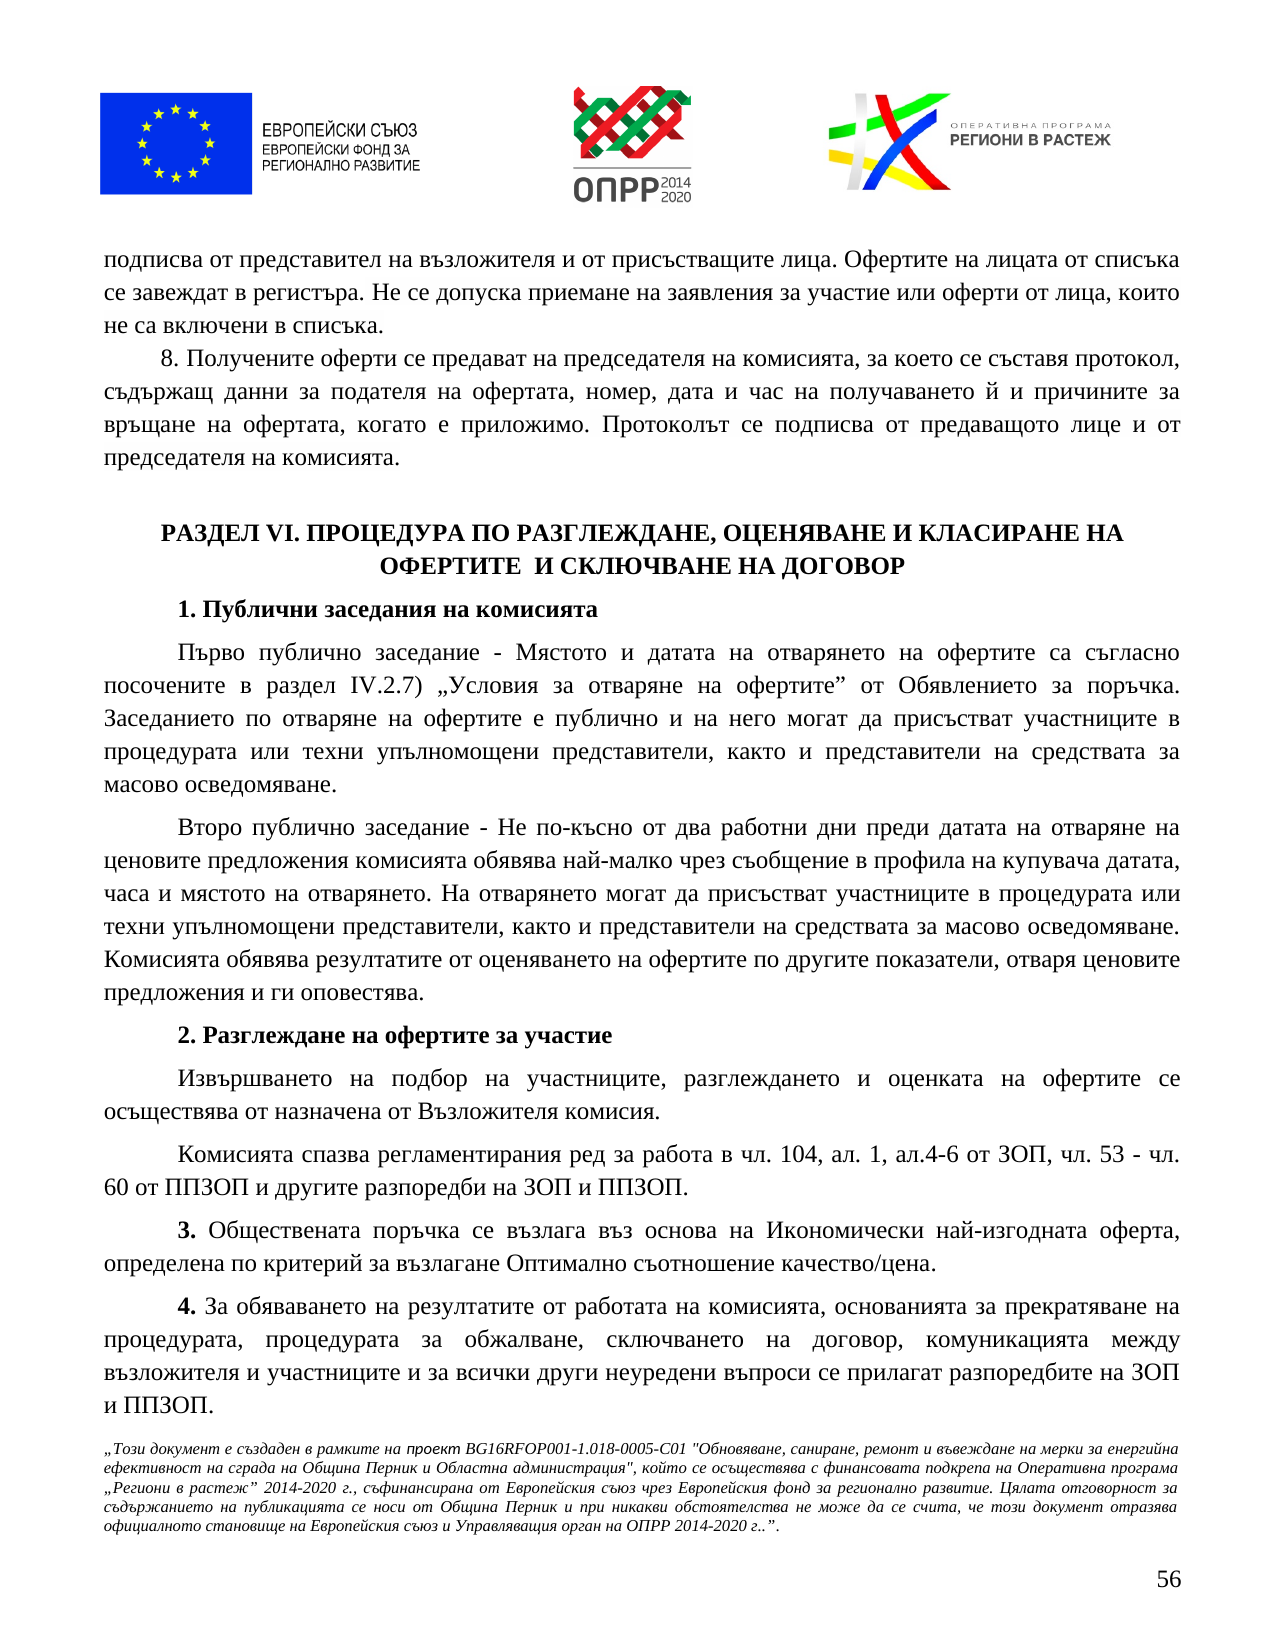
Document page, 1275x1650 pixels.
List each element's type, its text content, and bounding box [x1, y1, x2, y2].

text 1. Публични заседания на комисията [103, 594, 1181, 623]
text Второ публично заседание - Не по-късно от два работни дни преди датата на отваряне на ценовите предложения комисията обявява най-малко чрез съобщение в профила на купувача датата, часа и мястото на отварянето. На отварянето могат да присъстват участниците в процедурата или техни упълномощени представители, както и представители на средствата за масово осведомяване. Комисията обявява резултатите от оценяването на офертите по другите показатели, отваря ценовите предложения и ги оповестява. [103, 812, 1181, 1006]
text Първо публично заседание - Мястото и датата на отварянето на офертите са съгласно посочените в раздел IV.2.7) „Условия за отваряне на офертите” от Обявлението за поръчка. Заседанието по отваряне на офертите е публично и на него могат да присъстват участниците в процедурата или техни упълномощени представители, както и представители на средствата за масово осведомяване. [103, 637, 1181, 798]
text 3. Обществената поръчка се възлага въз основа на Икономически най-изгодната оферта, определена по критерий за възлагане Оптимално съотношение качество/цена. [103, 1215, 1181, 1277]
text РАЗДЕЛ VI. ПРОЦЕДУРА ПО РАЗГЛЕЖДАНЕ, ОЦЕНЯВАНЕ И КЛАСИРАНЕ НА ОФЕРТИТЕ И СКЛЮЧВАНЕ НА ДОГОВОР [103, 518, 1181, 579]
picture [573, 86, 694, 208]
text Комисията спазва регламентирания ред за работа в чл. 104, ал. 1, ал.4-6 от ЗОП, чл. 53 - чл. 60 от ППЗОП и другите разпоредби на ЗОП и ППЗОП. [103, 1139, 1181, 1201]
picture [85, 81, 448, 208]
text 2. Разглеждане на офертите за участие [103, 1020, 1181, 1049]
text 4. За обяваването на резултатите от работата на комисията, основанията за прекратяване на процедурата, процедурата за обжалване, сключването на договор, комуникацията между възложителя и участниците и за всички други неуредени въпроси се прилагат разпоредбите на ЗОП и ППЗОП. [103, 1291, 1181, 1419]
picture [813, 86, 1132, 197]
text 8. Получените оферти се предават на председателя на комисията, за което се съставя протокол, съдържащ данни за подателя на офертата, номер, дата и час на получаването й и причините за връщане на офертата, когато е приложимо. Протоколът се подписва от предаващото лице и от председателя на комисията. [103, 343, 1181, 471]
text Извършването на подбор на участниците, разглеждането и оценката на офертите се осъществява от назначена от Възложителя комисия. [103, 1063, 1181, 1125]
